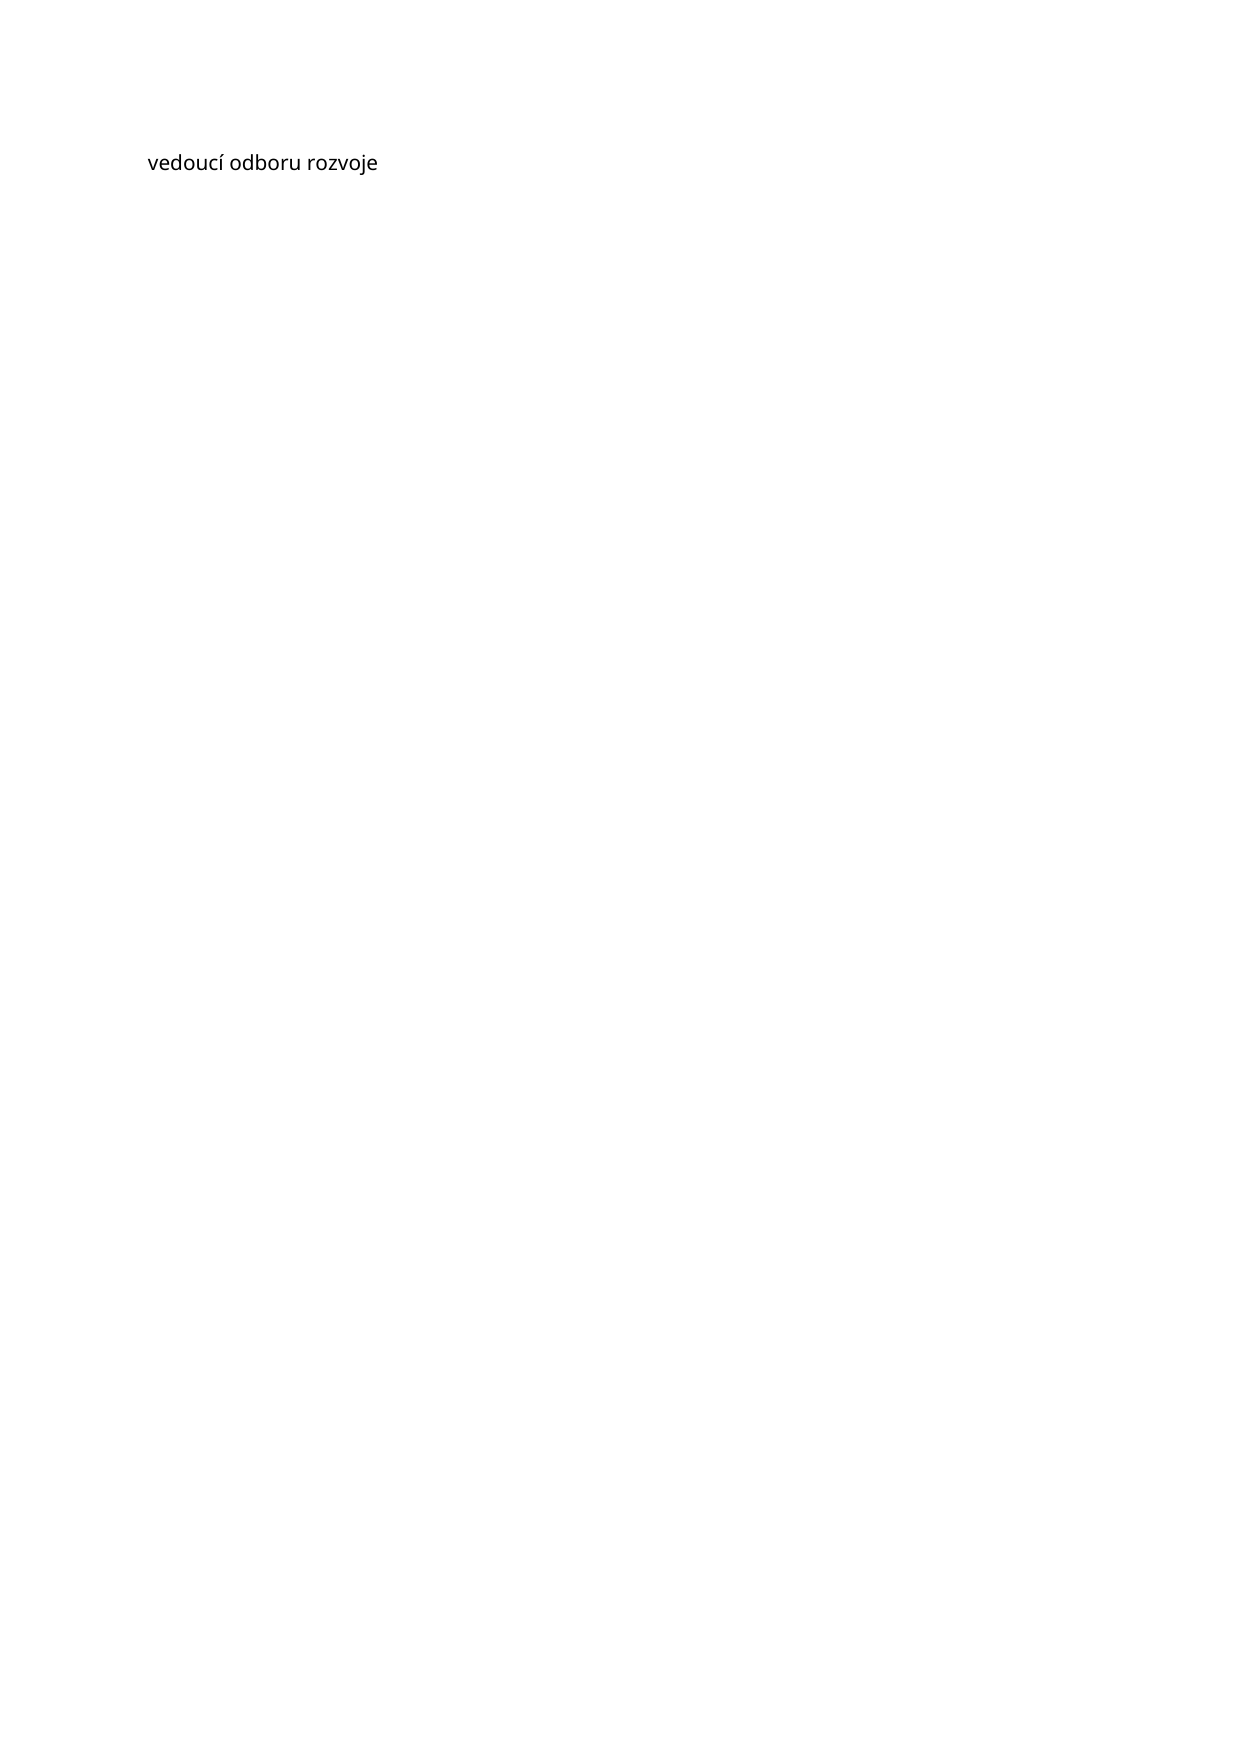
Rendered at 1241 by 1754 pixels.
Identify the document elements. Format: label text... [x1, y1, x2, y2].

text vedoucí odboru rozvoje [148, 148, 1093, 176]
